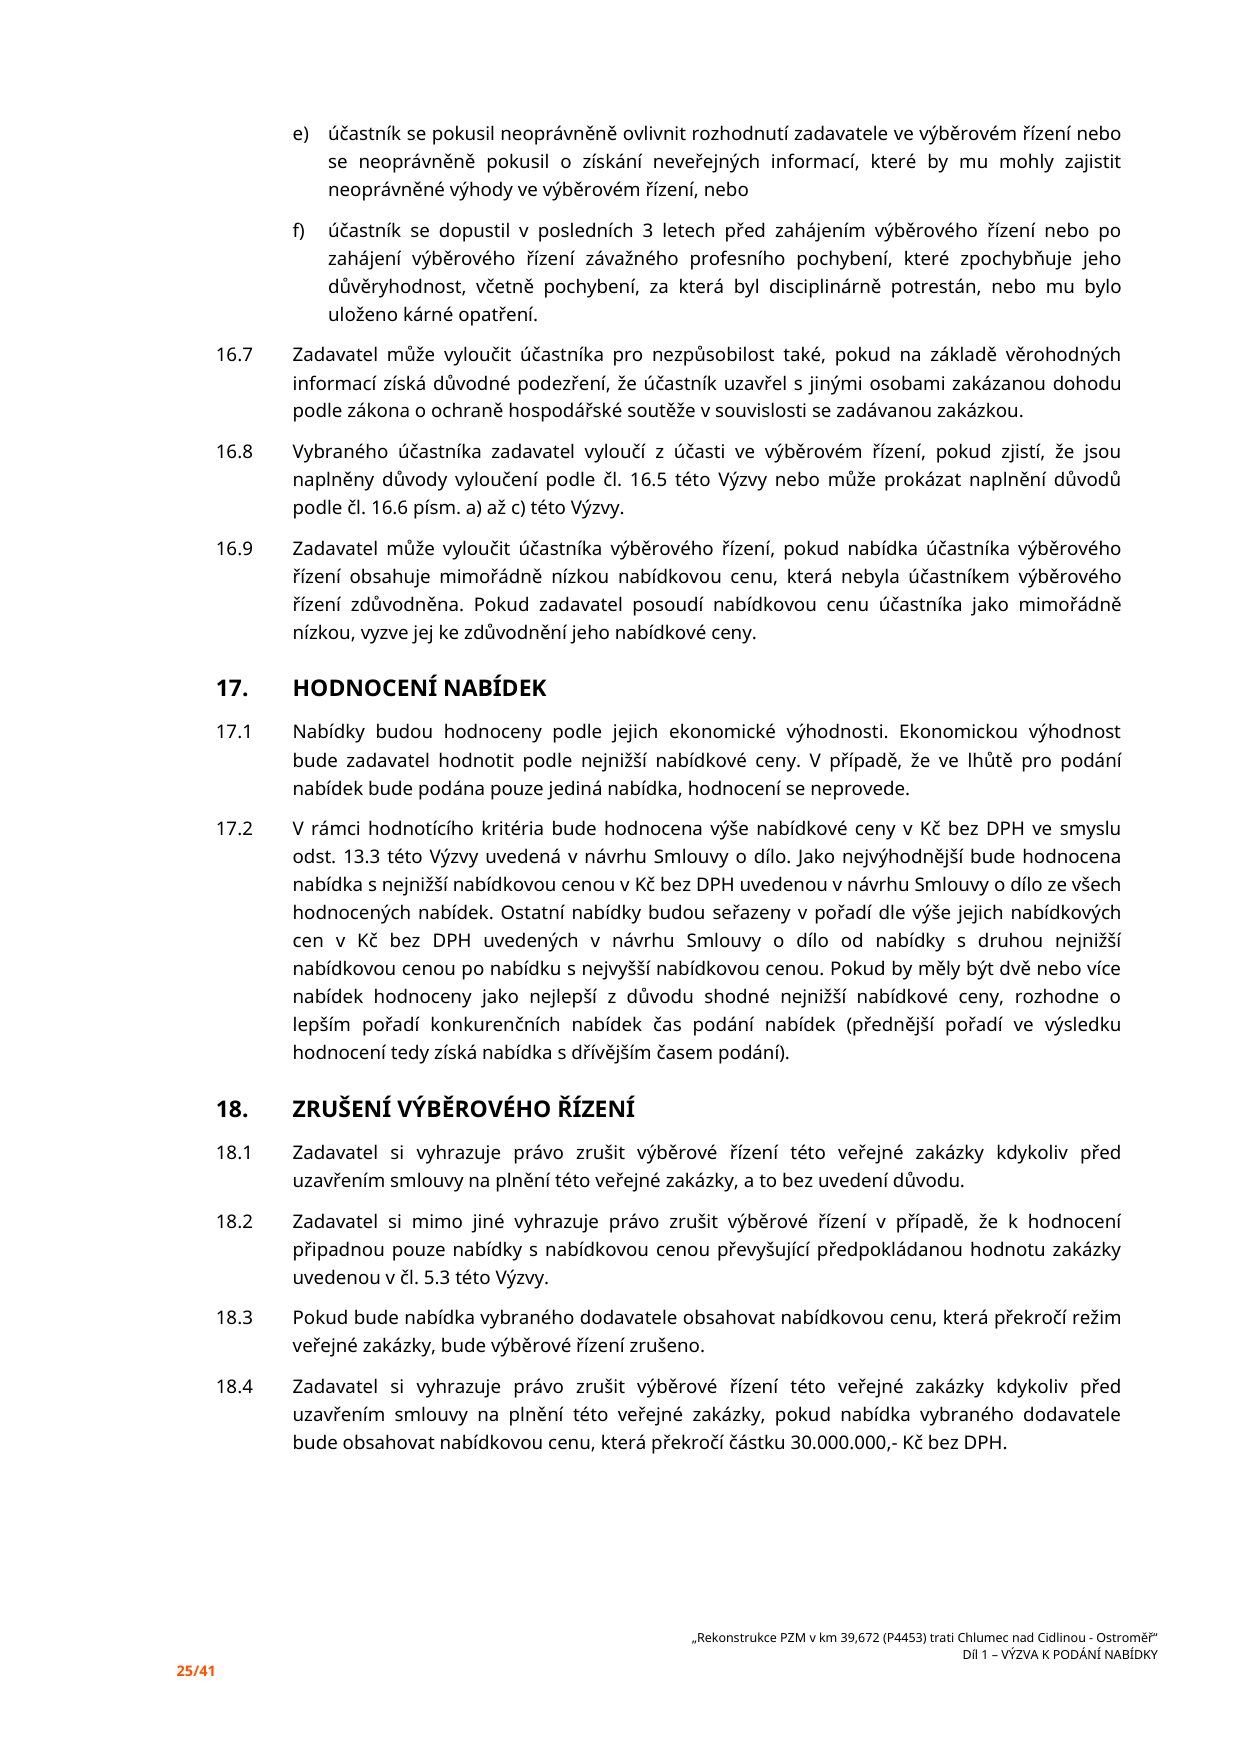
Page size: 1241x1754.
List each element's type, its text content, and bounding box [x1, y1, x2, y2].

text Zadavatel si mimo jiné vyhrazuje právo zrušit výběrové řízení v případě, že k hodnocení připadnou pouze nabídky s nabídkovou cenou převyšující předpokládanou hodnotu zakázky uvedenou v čl. 5.3 této Výzvy. [216, 1208, 1122, 1289]
text Zadavatel může vyloučit účastníka pro nezpůsobilost také, pokud na základě věrohodných informací získá důvodné podezření, že účastník uzavřel s jinými osobami zakázanou dohodu podle zákona o ochraně hospodářské soutěže v souvislosti se zadávanou zakázkou. [216, 342, 1122, 423]
list účastník se dopustil v posledních 3 letech před zahájením výběrového řízení nebo po zahájení výběrového řízení závažného profesního pochybení, které zpochybňuje jeho důvěryhodnost, včetně pochybení, za která byl disciplinárně potrestán, nebo mu bylo uloženo kárné opatření. [292, 217, 1122, 327]
list účastník se pokusil neoprávněně ovlivnit rozhodnutí zadavatele ve výběrovém řízení nebo se neoprávněně pokusil o získání neveřejných informací, které by mu mohly zajistit neoprávněné výhody ve výběrovém řízení, nebo [292, 121, 1122, 202]
text Zadavatel si vyhrazuje právo zrušit výběrové řízení této veřejné zakázky kdykoliv před uzavřením smlouvy na plnění této veřejné zakázky, a to bez uvedení důvodu. [216, 1139, 1122, 1193]
text Zadavatel si vyhrazuje právo zrušit výběrové řízení této veřejné zakázky kdykoliv před uzavřením smlouvy na plnění této veřejné zakázky, pokud nabídka vybraného dodavatele bude obsahovat nabídkovou cenu, která překročí částku 30.000.000,- Kč bez DPH. [216, 1373, 1122, 1455]
text Vybraného účastníka zadavatel vyloučí z účasti ve výběrovém řízení, pokud zjistí, že jsou naplněny důvody vyloučení podle čl. 16.5 této Výzvy nebo může prokázat naplnění důvodů podle čl. 16.6 písm. a) až c) této Výzvy. [216, 438, 1122, 520]
text ZRUŠENÍ VÝBĚROVÉHO ŘÍZENÍ [216, 1093, 1122, 1124]
text V rámci hodnotícího kritéria bude hodnocena výše nabídkové ceny v Kč bez DPH ve smyslu odst. 13.3 této Výzvy uvedená v návrhu Smlouvy o dílo. Jako nejvýhodnější bude hodnocena nabídka s nejnižší nabídkovou cenou v Kč bez DPH uvedenou v návrhu Smlouvy o dílo ze všech hodnocených nabídek. Ostatní nabídky budou seřazeny v pořadí dle výše jejich nabídkových cen v Kč bez DPH uvedených v návrhu Smlouvy o dílo od nabídky s druhou nejnižší nabídkovou cenou po nabídku s nejvyšší nabídkovou cenou. Pokud by měly být dvě nebo více nabídek hodnoceny jako nejlepší z důvodu shodné nejnižší nabídkové ceny, rozhodne o lepším pořadí konkurenčních nabídek čas podání nabídek (přednější pořadí ve výsledku hodnocení tedy získá nabídka s dřívějším časem podání). [216, 815, 1122, 1065]
text Pokud bude nabídka vybraného dodavatele obsahovat nabídkovou cenu, která překročí režim veřejné zakázky, bude výběrové řízení zrušeno. [216, 1304, 1122, 1358]
text Nabídky budou hodnoceny podle jejich ekonomické výhodnosti. Ekonomickou výhodnost bude zadavatel hodnotit podle nejnižší nabídkové ceny. V případě, že ve lhůtě pro podání nabídek bude podána pouze jediná nabídka, hodnocení se neprovede. [216, 719, 1122, 800]
text Zadavatel může vyloučit účastníka výběrového řízení, pokud nabídka účastníka výběrového řízení obsahuje mimořádně nízkou nabídkovou cenu, která nebyla účastníkem výběrového řízení zdůvodněna. Pokud zadavatel posoudí nabídkovou cenu účastníka jako mimořádně nízkou, vyzve jej ke zdůvodnění jeho nabídkové ceny. [216, 535, 1122, 644]
text HODNOCENÍ NABÍDEK [216, 672, 1122, 703]
